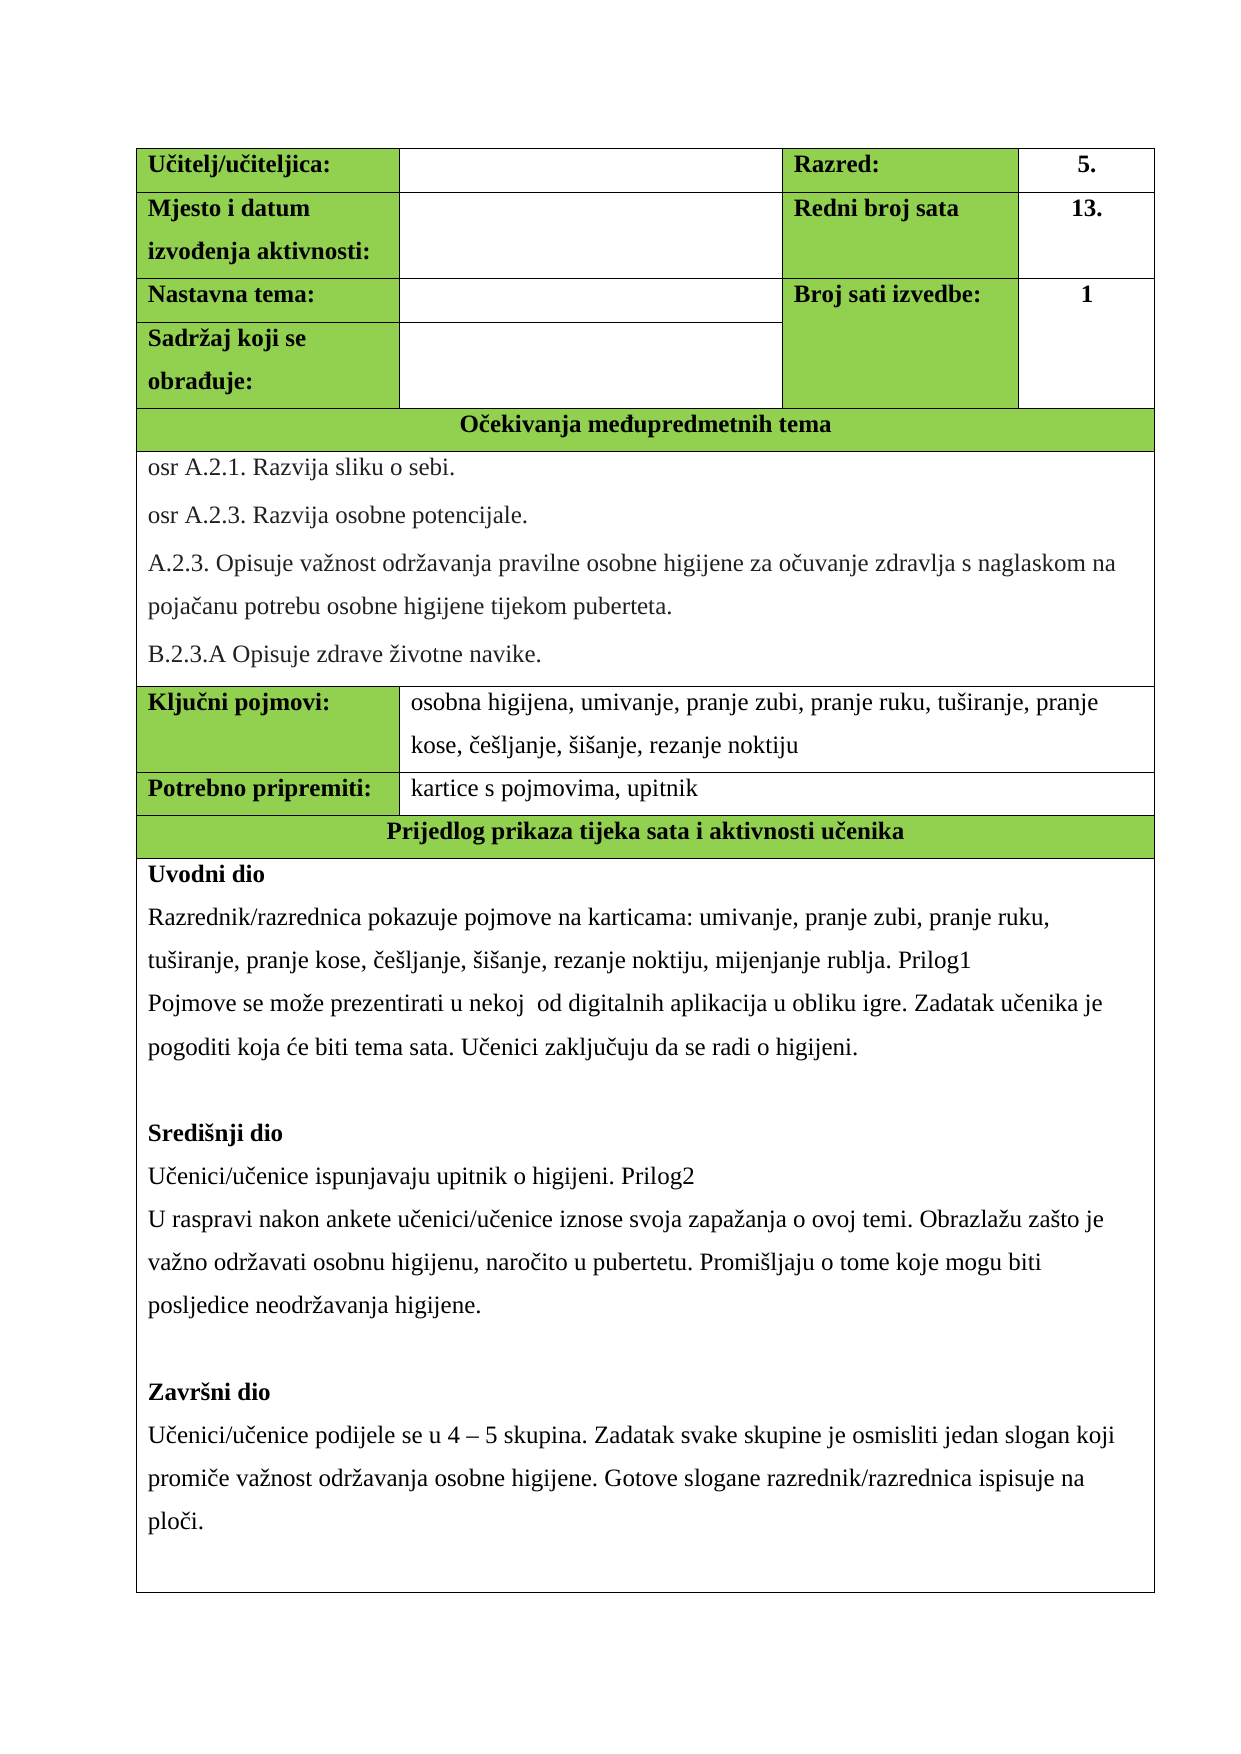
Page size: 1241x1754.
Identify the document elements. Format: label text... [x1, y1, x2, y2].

table_cell Nastavna tema: [137, 279, 399, 322]
table_cell Sadržaj koji se obrađuje: [137, 323, 399, 408]
table_cell Očekivanja međupredmetnih tema [137, 409, 1154, 451]
table_cell [400, 193, 782, 278]
table_cell [400, 323, 782, 408]
table_header Razred: [783, 149, 1018, 192]
table_cell Uvodni dio Razrednik/razrednica pokazuje pojmove na karticama: umivanje, pranje zubi, pranje ruku, tuširanje, pranje kose, češljanje, šišanje, rezanje noktiju, mijenjanje rublja. Prilog1 Pojmove se može prezentirati u nekoj od digitalnih aplikacija u obliku igre. Zadatak učenika je pogoditi koja će biti tema sata. Učenici zaključuju da se radi o higijeni. Središnji dio Učenici/učenice ispunjavaju upitnik o higijeni. Prilog2 U raspravi nakon ankete učenici/učenice iznose svoja zapažanja o ovoj temi. Obrazlažu zašto je važno održavati osobnu higijenu, naročito u pubertetu. Promišljaju o tome koje mogu biti posljedice neodržavanja higijene. Završni dio Učenici/učenice podijele se u 4 – 5 skupina. Zadatak svake skupine je osmisliti jedan slogan koji promiče važnost održavanja osobne higijene. Gotove slogane razrednik/razrednica ispisuje na ploči. [137, 859, 1154, 1592]
table_cell Potrebno pripremiti: [137, 773, 399, 815]
table_cell 1 [1019, 279, 1154, 408]
table_cell Mjesto i datum izvođenja aktivnosti: [137, 193, 399, 278]
table_cell 13. [1019, 193, 1154, 278]
table_header [400, 149, 782, 192]
table_cell [400, 279, 782, 322]
table_cell Ključni pojmovi: [137, 687, 399, 772]
table_cell osobna higijena, umivanje, pranje zubi, pranje ruku, tuširanje, pranje kose, češljanje, šišanje, rezanje noktiju [400, 687, 1154, 772]
table_cell Broj sati izvedbe: [783, 279, 1018, 408]
table_cell osr A.2.1. Razvija sliku o sebi. osr A.2.3. Razvija osobne potencijale. A.2.3. Opisuje važnost održavanja pravilne osobne higijene za očuvanje zdravlja s naglaskom na pojačanu potrebu osobne higijene tijekom puberteta. B.2.3.A Opisuje zdrave životne navike. [137, 452, 1154, 686]
table_header Učitelj/učiteljica: [137, 149, 399, 192]
table_cell kartice s pojmovima, upitnik [400, 773, 1154, 815]
table_cell Redni broj sata [783, 193, 1018, 278]
table_cell Prijedlog prikaza tijeka sata i aktivnosti učenika [137, 816, 1154, 858]
table_header 5. [1019, 149, 1154, 192]
